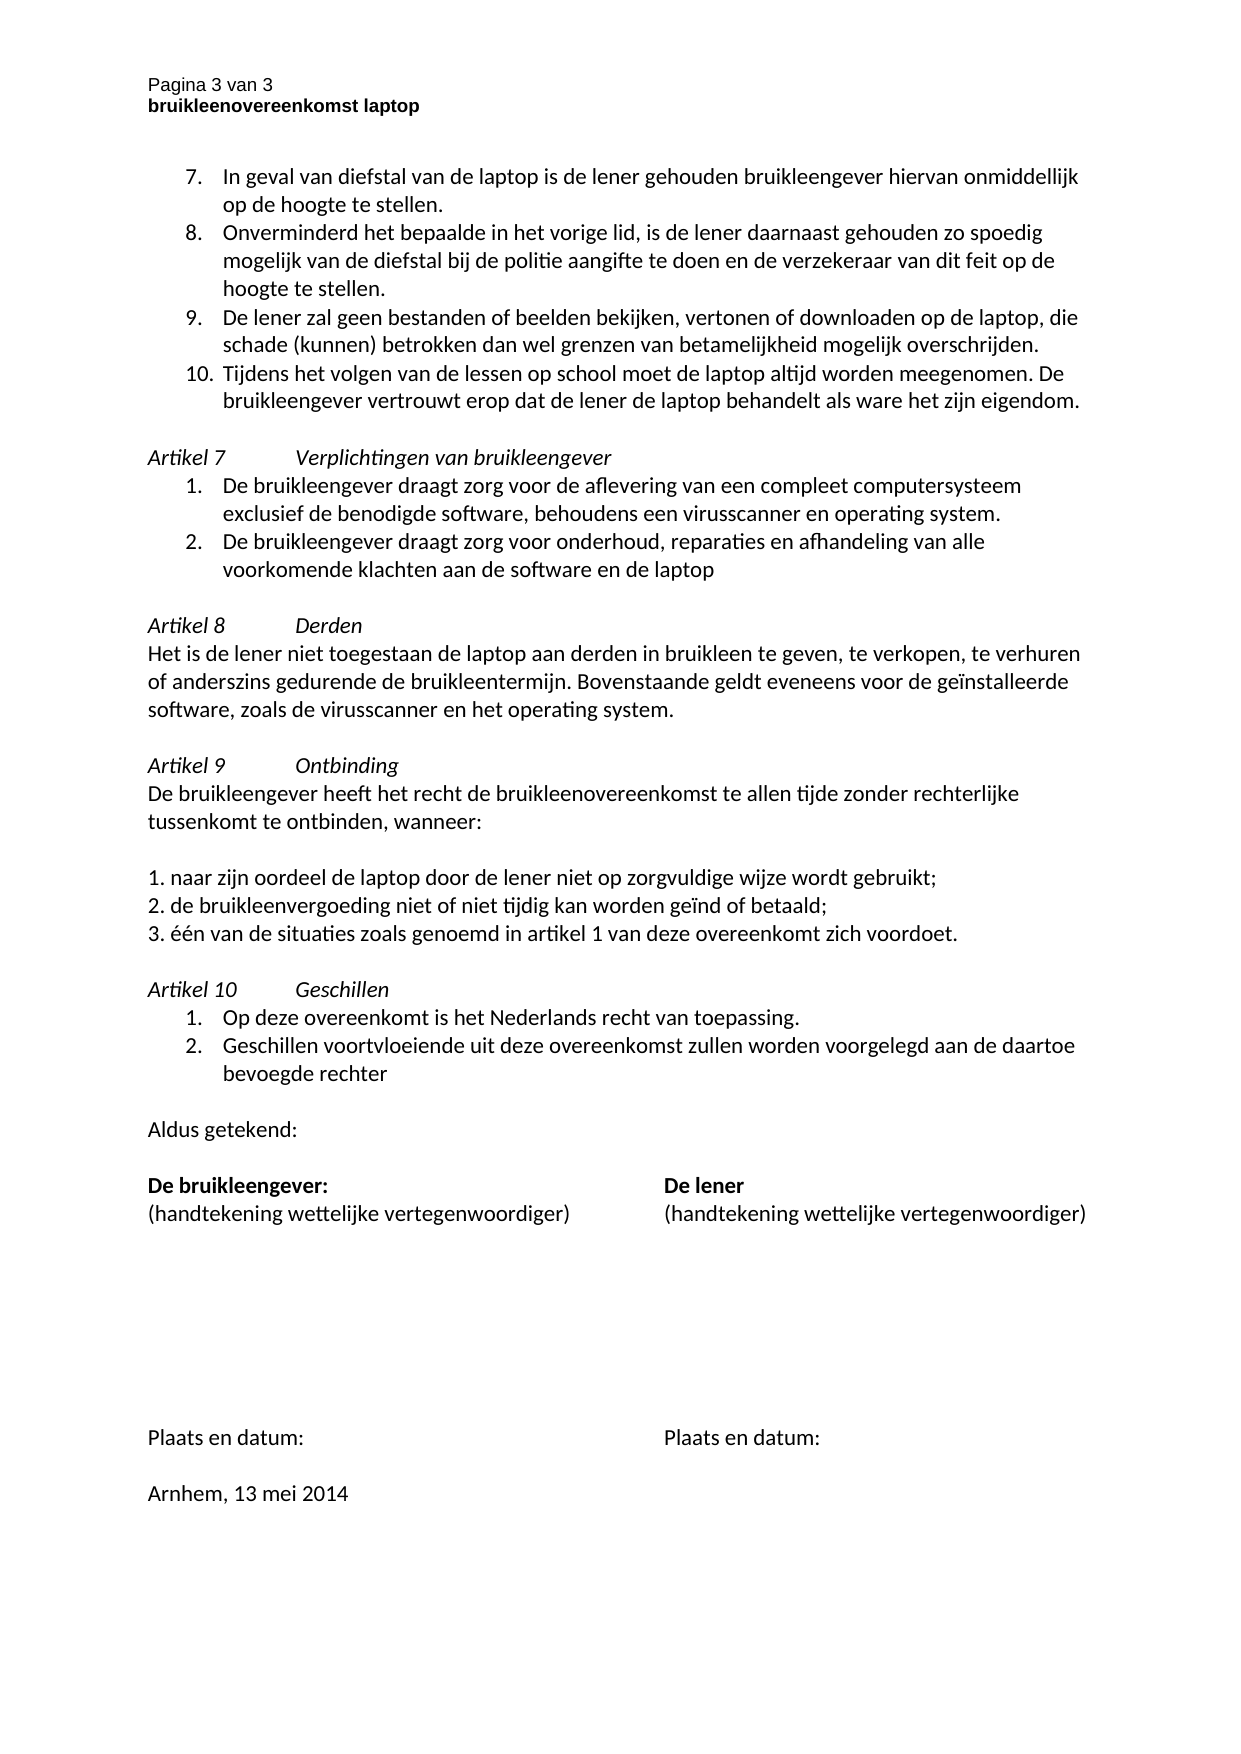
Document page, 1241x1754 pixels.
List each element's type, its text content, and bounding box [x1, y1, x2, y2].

text 3. één van de situaties zoals genoemd in artikel 1 van deze overeenkomt zich voordoet. [148, 919, 1093, 947]
list Op deze overeenkomt is het Nederlands recht van toepassing. [185, 1003, 1093, 1031]
text Plaats en datum: Plaats en datum: [148, 1423, 1093, 1451]
list Onverminderd het bepaalde in het vorige lid, is de lener daarnaast gehouden zo spoedig mogelijk van de diefstal bij de politie aangifte te doen en de verzekeraar van dit feit op de hoogte te stellen. [185, 218, 1093, 303]
list Tijdens het volgen van de lessen op school moet de laptop altijd worden meegenomen. De bruikleengever vertrouwt erop dat de lener de laptop behandelt als ware het zijn eigendom. [185, 359, 1093, 415]
text (handtekening wettelijke vertegenwoordiger) (handtekening wettelijke vertegenwoordiger) [148, 1199, 1093, 1227]
list De bruikleengever draagt zorg voor de aflevering van een compleet computersysteem exclusief de benodigde software, behoudens een virusscanner en operating system. [185, 471, 1093, 527]
list De lener zal geen bestanden of beelden bekijken, vertonen of downloaden op de laptop, die schade (kunnen) betrokken dan wel grenzen van betamelijkheid mogelijk overschrijden. [185, 303, 1093, 359]
text Artikel 9 Ontbinding [148, 751, 1093, 779]
text De bruikleengever: De lener [148, 1171, 1093, 1199]
text Aldus getekend: [148, 1115, 1093, 1143]
text Artikel 7 Verplichtingen van bruikleengever [148, 443, 1093, 471]
text Het is de lener niet toegestaan de laptop aan derden in bruikleen te geven, te verkopen, te verhuren of anderszins gedurende de bruikleentermijn. Bovenstaande geldt eveneens voor de geïnstalleerde software, zoals de virusscanner en het operating system. [148, 639, 1093, 723]
text Artikel 10 Geschillen [148, 975, 1093, 1003]
text Artikel 8 Derden [148, 611, 1093, 639]
text 2. de bruikleenvergoeding niet of niet tijdig kan worden geïnd of betaald; [148, 891, 1093, 919]
list In geval van diefstal van de laptop is de lener gehouden bruikleengever hiervan onmiddellijk op de hoogte te stellen. [185, 162, 1093, 218]
text 1. naar zijn oordeel de laptop door de lener niet op zorgvuldige wijze wordt gebruikt; [148, 863, 1093, 891]
text De bruikleengever heeft het recht de bruikleenovereenkomst te allen tijde zonder rechterlijke tussenkomt te ontbinden, wanneer: [148, 779, 1093, 835]
list Geschillen voortvloeiende uit deze overeenkomst zullen worden voorgelegd aan de daartoe bevoegde rechter [185, 1031, 1093, 1087]
list De bruikleengever draagt zorg voor onderhoud, reparaties en afhandeling van alle voorkomende klachten aan de software en de laptop [185, 527, 1093, 583]
text Arnhem, 13 mei 2014 [148, 1479, 1093, 1507]
